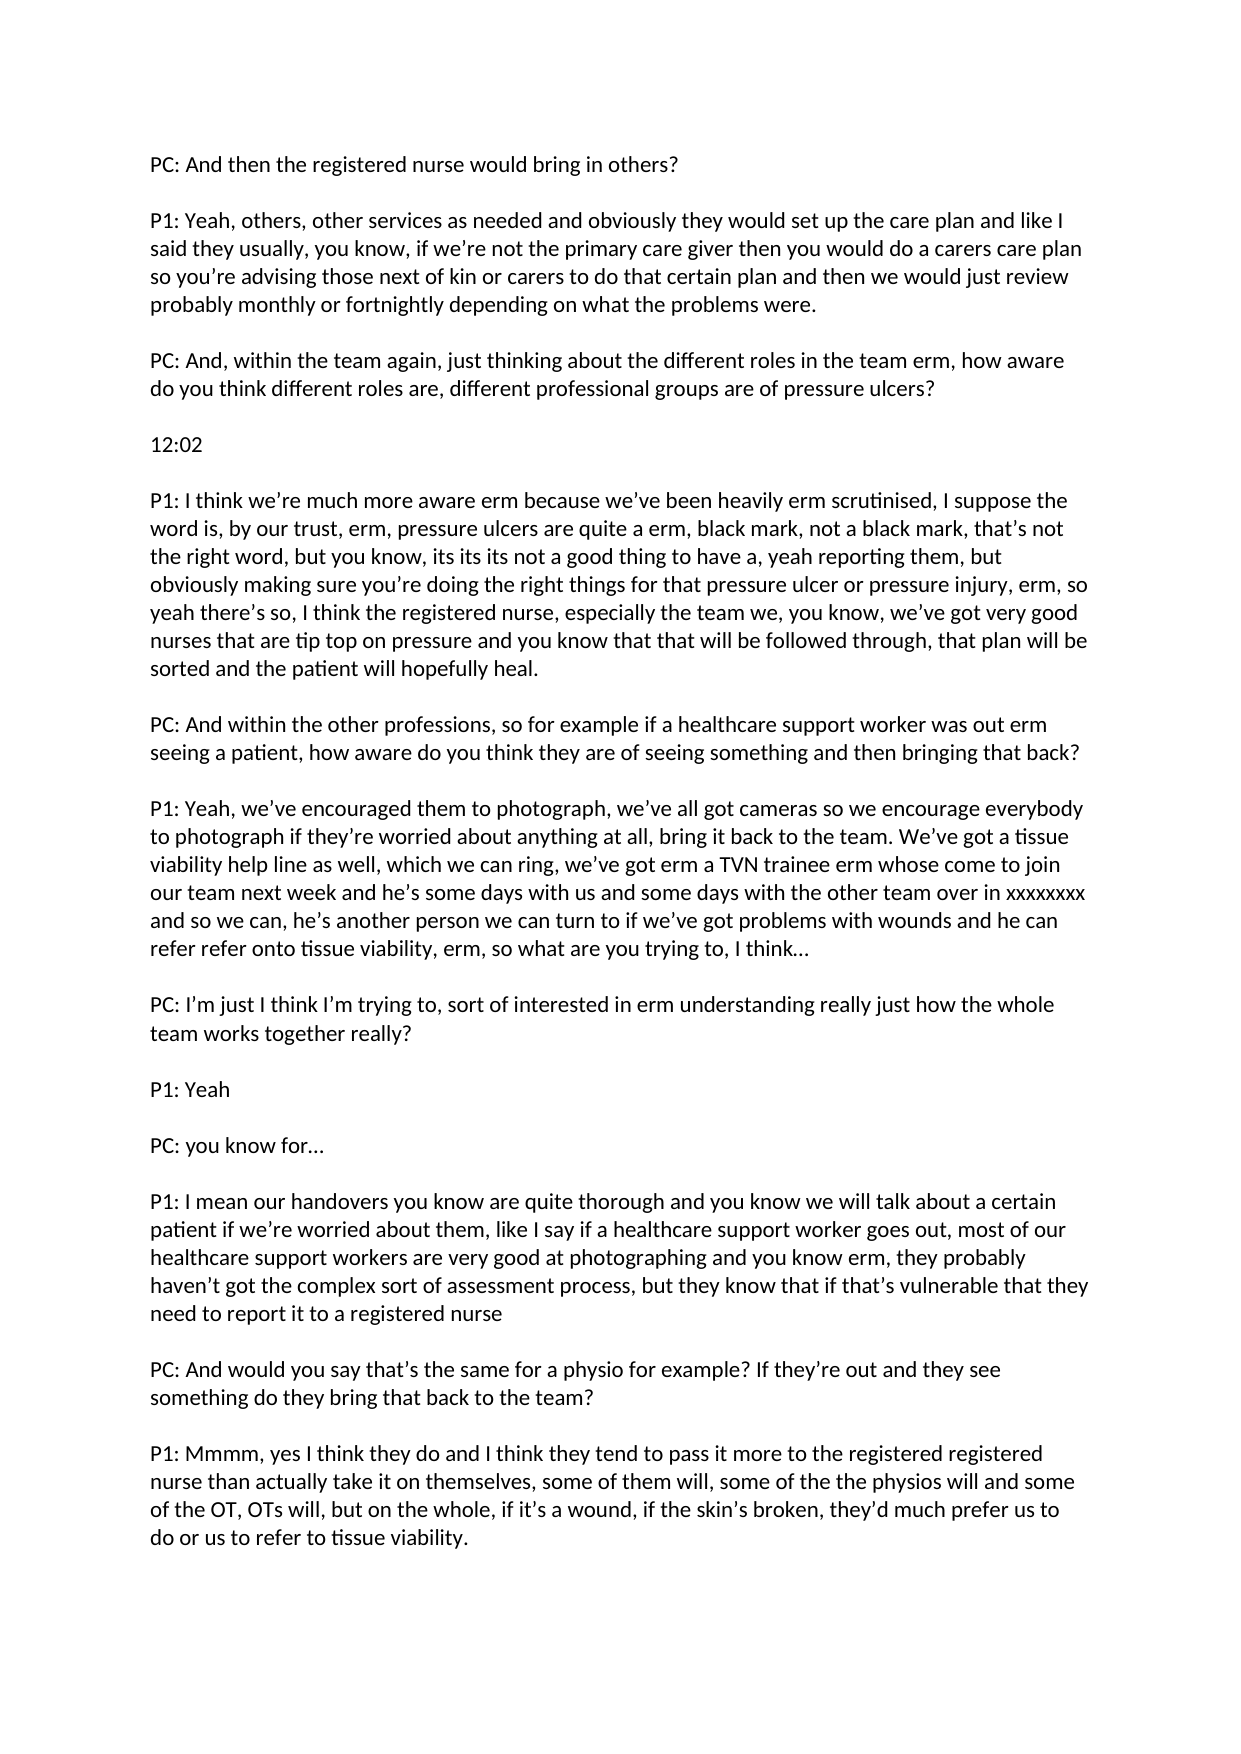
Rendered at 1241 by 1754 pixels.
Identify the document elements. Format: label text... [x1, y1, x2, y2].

text PC: And, within the team again, just thinking about the different roles in the team erm, how aware do you think different roles are, different professional groups are of pressure ulcers? [150, 346, 1090, 402]
text PC: And then the registered nurse would bring in others? [150, 150, 1090, 178]
text PC: you know for… [150, 1131, 1090, 1159]
text P1: Yeah, we’ve encouraged them to photograph, we’ve all got cameras so we encourage everybody to photograph if they’re worried about anything at all, bring it back to the team. We’ve got a tissue viability help line as well, which we can ring, we’ve got erm a TVN trainee erm whose come to join our team next week and he’s some days with us and some days with the other team over in xxxxxxxx and so we can, he’s another person we can turn to if we’ve got problems with wounds and he can refer refer onto tissue viability, erm, so what are you trying to, I think… [150, 794, 1090, 963]
text P1: Yeah, others, other services as needed and obviously they would set up the care plan and like I said they usually, you know, if we’re not the primary care giver then you would do a carers care plan so you’re advising those next of kin or carers to do that certain plan and then we would just review probably monthly or fortnightly depending on what the problems were. [150, 206, 1090, 318]
text PC: I’m just I think I’m trying to, sort of interested in erm understanding really just how the whole team works together really? [150, 991, 1090, 1047]
text P1: I mean our handovers you know are quite thorough and you know we will talk about a certain patient if we’re worried about them, like I say if a healthcare support worker goes out, most of our healthcare support workers are very good at photographing and you know erm, they probably haven’t got the complex sort of assessment process, but they know that if that’s vulnerable that they need to report it to a registered nurse [150, 1187, 1090, 1327]
text P1: Yeah [150, 1075, 1090, 1103]
text P1: I think we’re much more aware erm because we’ve been heavily erm scrutinised, I suppose the word is, by our trust, erm, pressure ulcers are quite a erm, black mark, not a black mark, that’s not the right word, but you know, its its its not a good thing to have a, yeah reporting them, but obviously making sure you’re doing the right things for that pressure ulcer or pressure injury, erm, so yeah there’s so, I think the registered nurse, especially the team we, you know, we’ve got very good nurses that are tip top on pressure and you know that that will be followed through, that plan will be sorted and the patient will hopefully heal. [150, 486, 1090, 682]
text 12:02 [150, 430, 1090, 458]
text PC: And within the other professions, so for example if a healthcare support worker was out erm seeing a patient, how aware do you think they are of seeing something and then bringing that back? [150, 710, 1090, 766]
text PC: And would you say that’s the same for a physio for example? If they’re out and they see something do they bring that back to the team? [150, 1355, 1090, 1411]
text P1: Mmmm, yes I think they do and I think they tend to pass it more to the registered registered nurse than actually take it on themselves, some of them will, some of the the physios will and some of the OT, OTs will, but on the whole, if it’s a wound, if the skin’s broken, they’d much prefer us to do or us to refer to tissue viability. [150, 1439, 1090, 1551]
